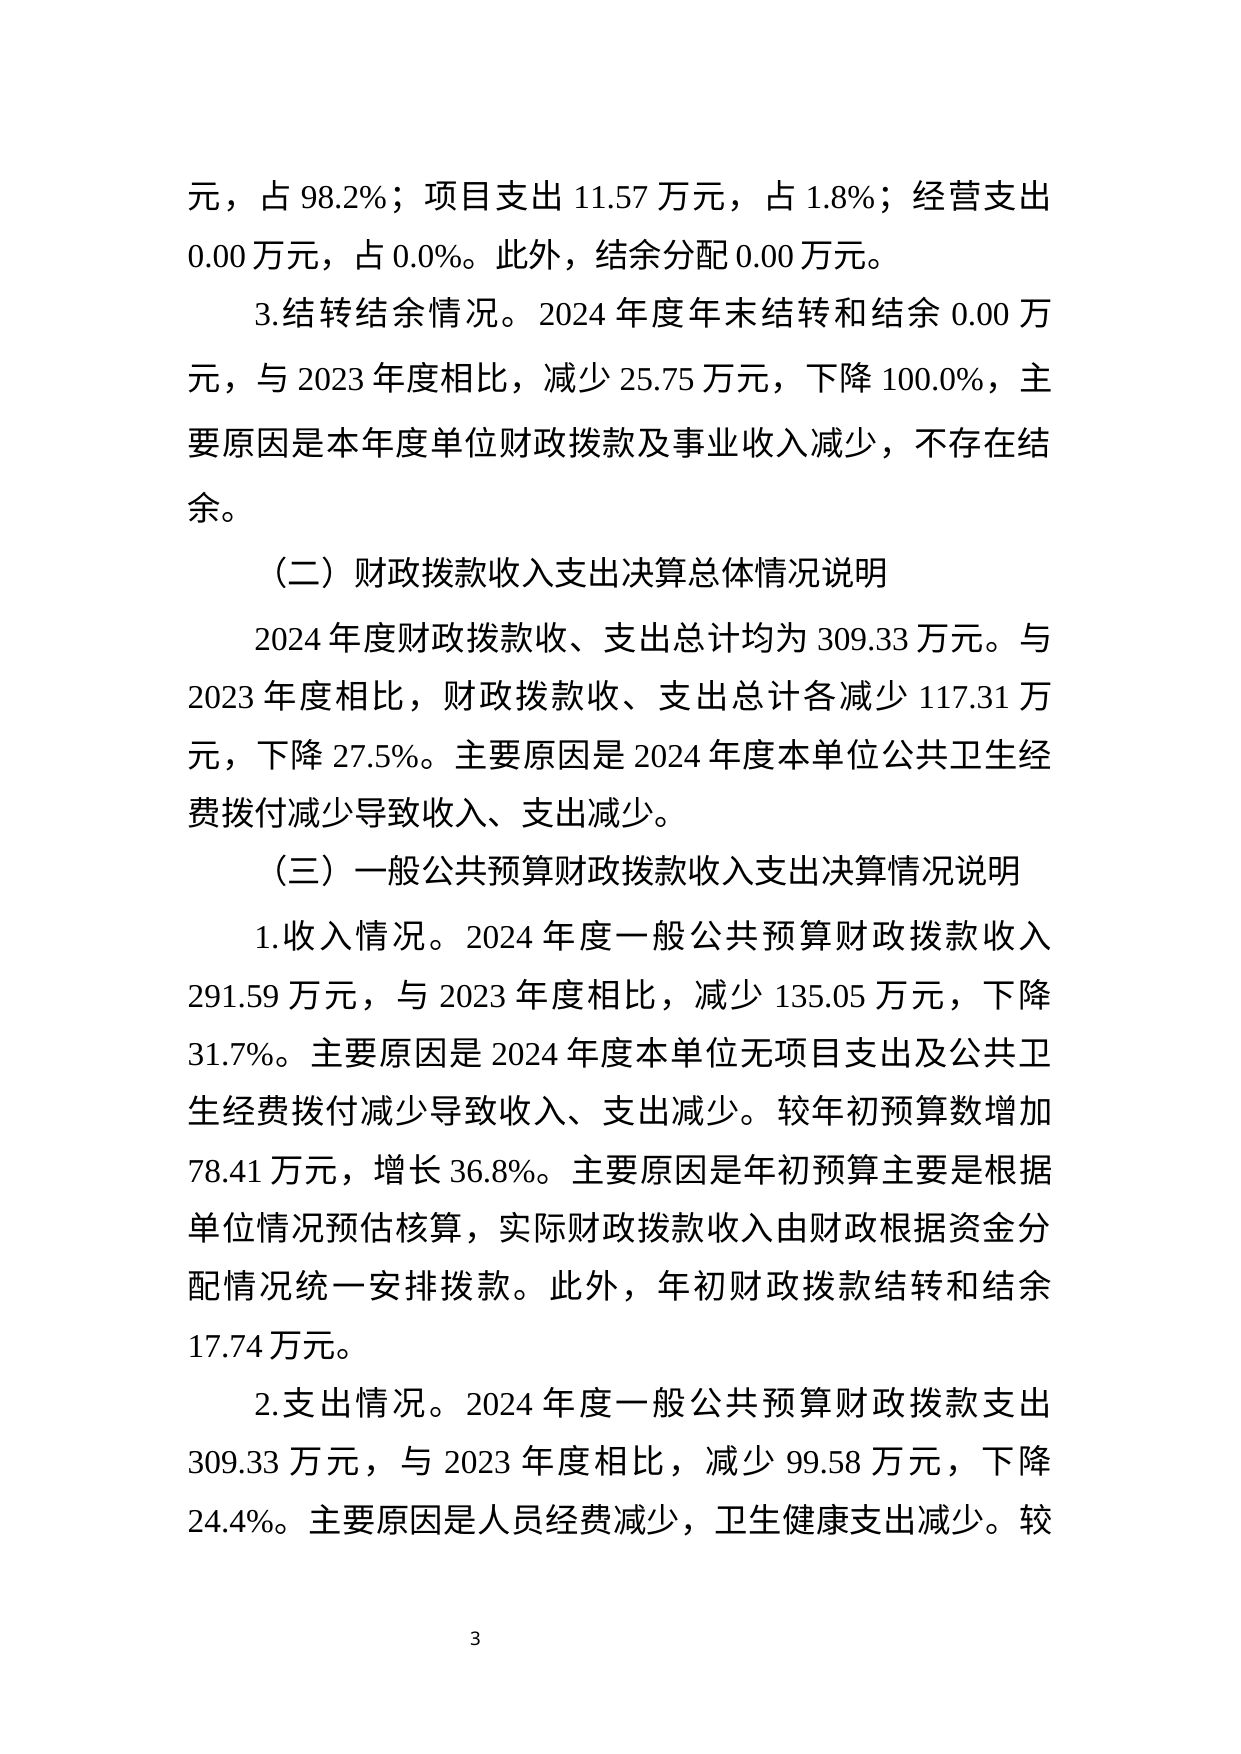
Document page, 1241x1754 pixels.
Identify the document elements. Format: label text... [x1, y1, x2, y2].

text （二）财政拨款收入支出决算总体情况说明 [187, 539, 1053, 604]
text （三）一般公共预算财政拨款收入支出决算情况说明 [187, 837, 1053, 902]
text 1.收入情况。2024年度一般公共预算财政拨款收入291.59万元，与2023年度相比，减少135.05万元，下降31.7%。主要原因是2024年度本单位无项目支出及公共卫生经费拨付减少导致收入、支出减少。较年初预算数增加78.41万元，增长36.8%。主要原因是年初预算主要是根据单位情况预估核算，实际财政拨款收入由财政根据资金分配情况统一安排拨款。此外，年初财政拨款结转和结余17.74万元。 [187, 902, 1053, 1369]
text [187, 162, 1053, 279]
text 2024年度财政拨款收、支出总计均为309.33万元。与2023年度相比，财政拨款收、支出总计各减少117.31万元，下降27.5%。主要原因是2024年度本单位公共卫生经费拨付减少导致收入、支出减少。 [187, 604, 1053, 837]
text 3.结转结余情况。2024年度年末结转和结余0.00万元，与2023年度相比，减少25.75万元，下降100.0%，主要原因是本年度单位财政拨款及事业收入减少，不存在结余。 [187, 279, 1053, 539]
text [187, 1369, 1053, 1544]
